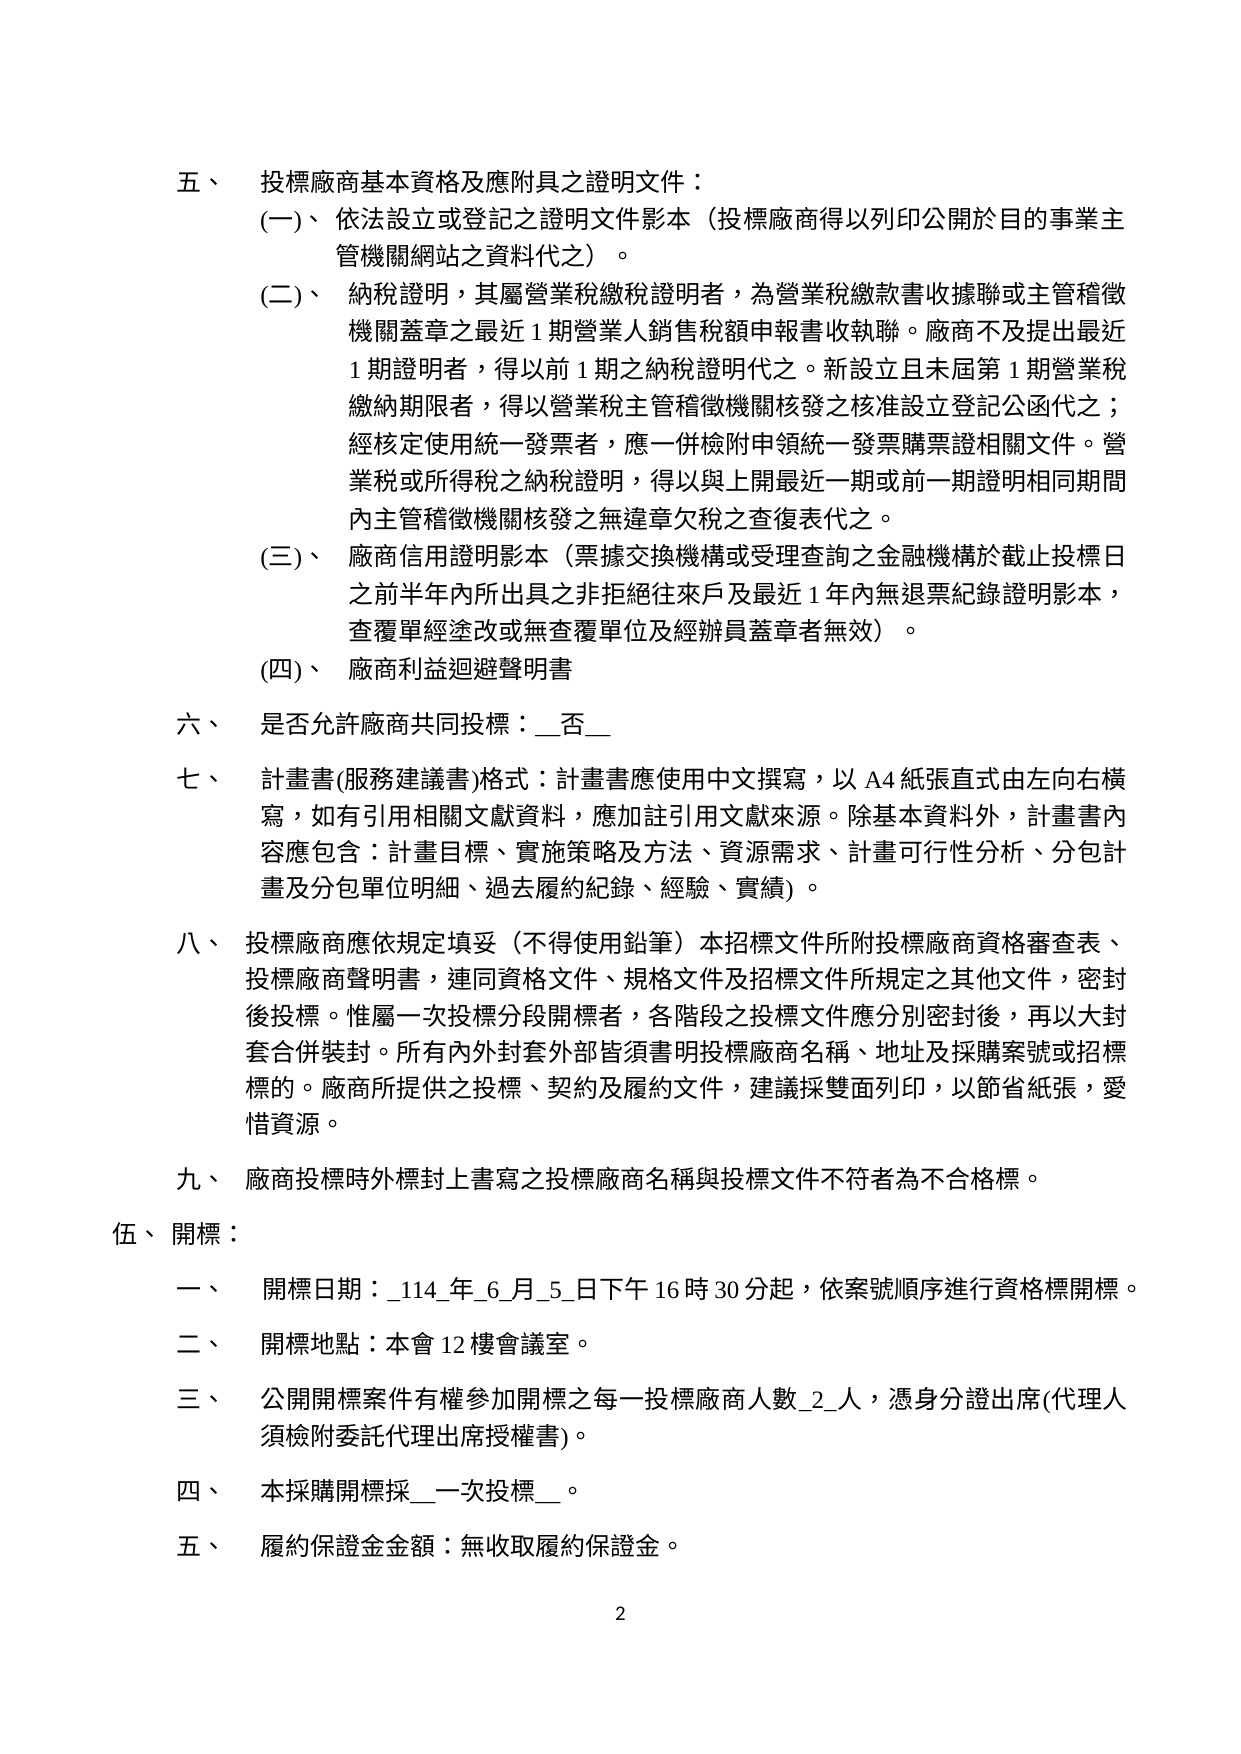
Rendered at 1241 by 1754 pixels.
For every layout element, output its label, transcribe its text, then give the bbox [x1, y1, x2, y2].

list 投標廠商應依規定填妥（不得使用鉛筆）本招標文件所附投標廠商資格審查表、投標廠商聲明書，連同資格文件、規格文件及招標文件所規定之其他文件，密封後投標。惟屬一次投標分段開標者，各階段之投標文件應分別密封後，再以大封套合併裝封。所有內外封套外部皆須書明投標廠商名稱、地址及採購案號或招標標的。廠商所提供之投標、契約及履約文件，建議採雙面列印，以節省紙張，愛惜資源。 [177, 924, 1128, 1141]
list 納稅證明，其屬營業稅繳稅證明者，為營業稅繳款書收據聯或主管稽徵機關蓋章之最近1期營業人銷售稅額申報書收執聯。廠商不及提出最近1期證明者，得以前1期之納稅證明代之。新設立且未屆第1期營業稅繳納期限者，得以營業稅主管稽徵機關核發之核准設立登記公函代之；經核定使用統一發票者，應一併檢附申領統一發票購票證相關文件。營業税或所得稅之納稅證明，得以與上開最近一期或前一期證明相同期間內主管稽徵機關核發之無違章欠稅之查復表代之。 [260, 274, 1128, 536]
list 公開開標案件有權參加開標之每一投標廠商人數_2_人，憑身分證出席(代理人須檢附委託代理出席授權書)。 [177, 1380, 1128, 1452]
list 開標日期：_114_年_6_月_5_日下午16時30分起，依案號順序進行資格標開標。 [177, 1270, 1128, 1306]
list 投標廠商基本資格及應附具之證明文件： [177, 162, 1128, 199]
list 開標： [112, 1215, 1128, 1251]
list 開標地點：本會12樓會議室。 [177, 1325, 1128, 1361]
list 是否允許廠商共同投標：__否__ [177, 705, 1128, 741]
list 廠商投標時外標封上書寫之投標廠商名稱與投標文件不符者為不合格標。 [177, 1160, 1128, 1196]
list 計畫書(服務建議書)格式：計畫書應使用中文撰寫，以A4紙張直式由左向右橫寫，如有引用相關文獻資料，應加註引用文獻來源。除基本資料外，計畫書內容應包含：計畫目標、實施策略及方法、資源需求、計畫可行性分析、分包計畫及分包單位明細、過去履約紀錄、經驗、實績) 。 [177, 760, 1128, 905]
list 依法設立或登記之證明文件影本（投標廠商得以列印公開於目的事業主管機關網站之資料代之）。 [260, 199, 1128, 274]
list 廠商利益迴避聲明書 [260, 649, 1128, 686]
list 履約保證金金額：無收取履約保證金。 [177, 1526, 1128, 1562]
list 本採購開標採__一次投標__。 [177, 1471, 1128, 1507]
list 廠商信用證明影本（票據交換機構或受理查詢之金融機構於截止投標日之前半年內所出具之非拒絕往來戶及最近1年內無退票紀錄證明影本，查覆單經塗改或無查覆單位及經辦員蓋章者無效）。 [260, 536, 1128, 649]
